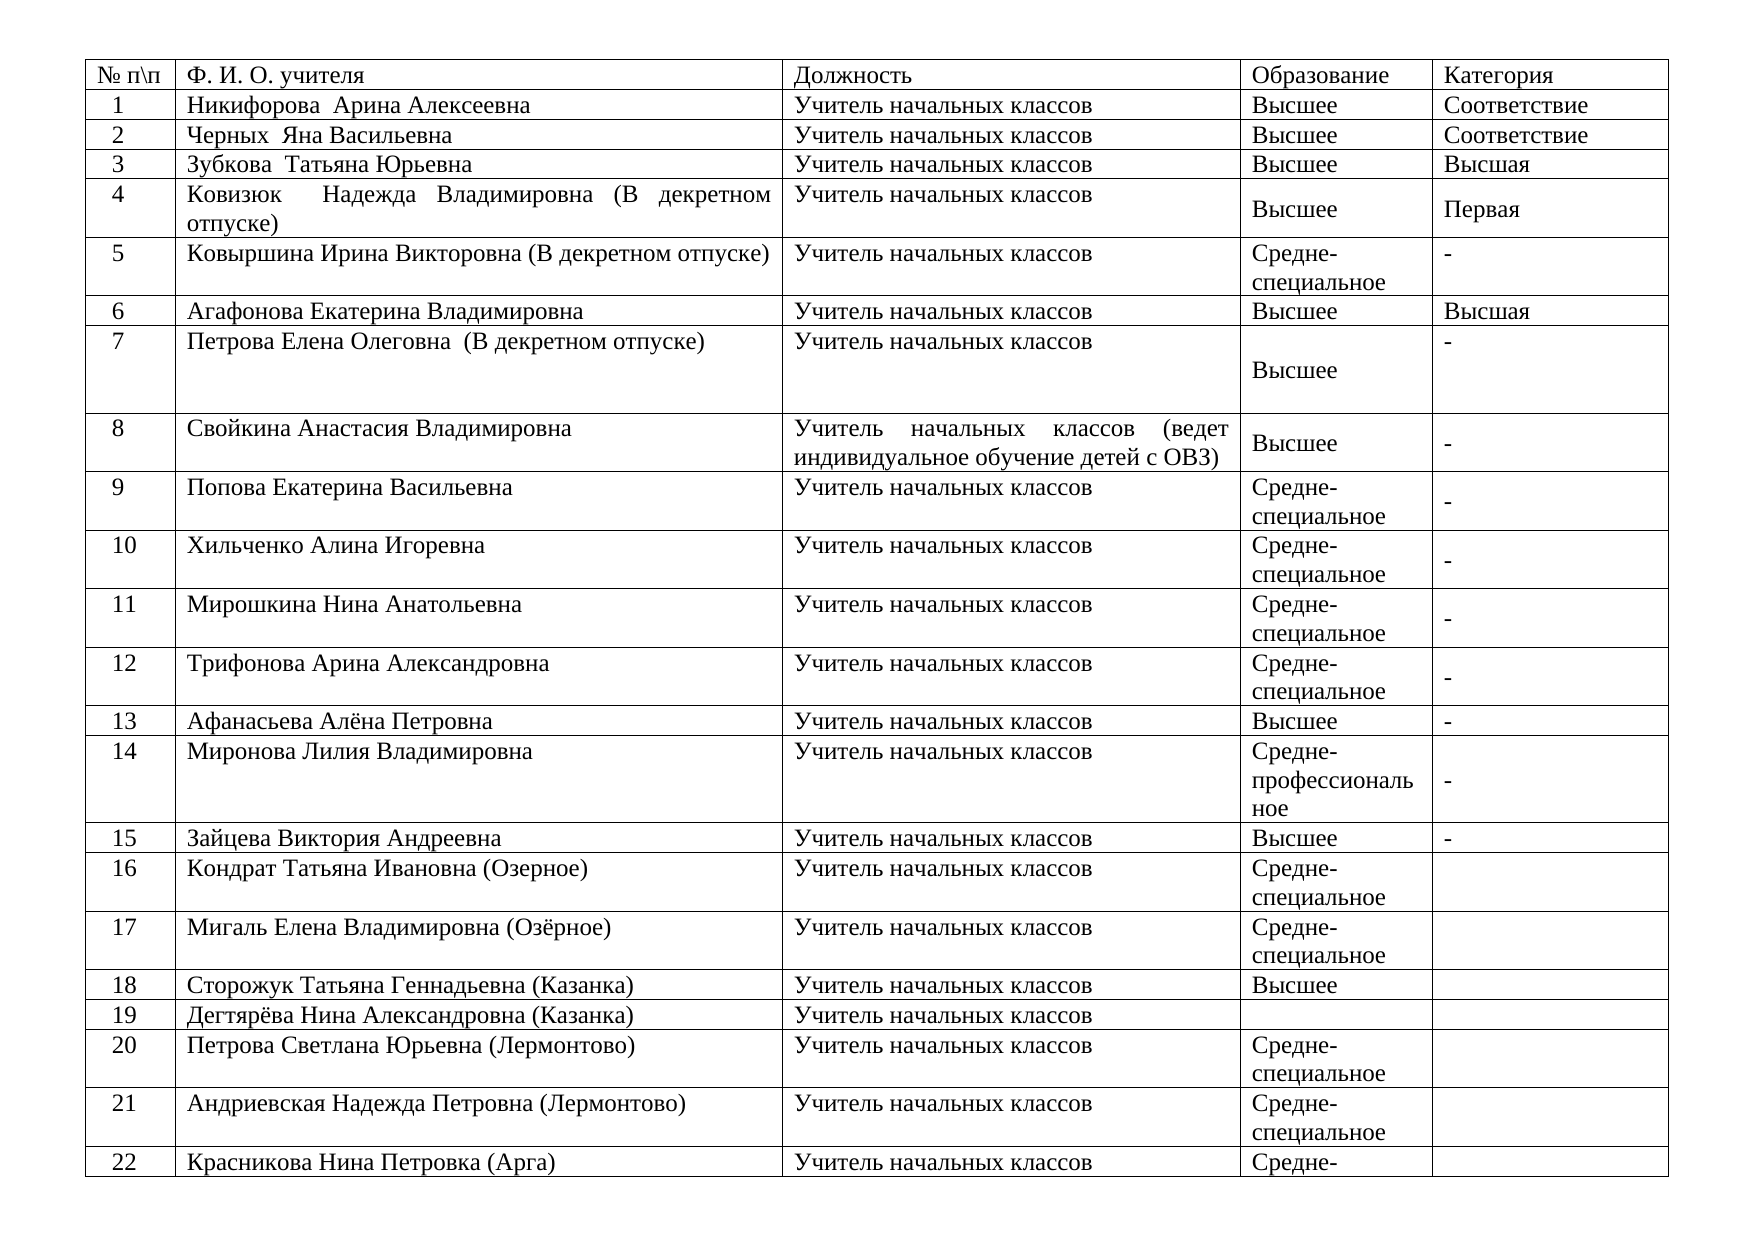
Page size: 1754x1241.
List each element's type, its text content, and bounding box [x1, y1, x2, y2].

table_cell [86, 970, 112, 999]
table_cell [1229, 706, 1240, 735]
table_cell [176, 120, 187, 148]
table_cell Высшее [1241, 414, 1432, 471]
table_cell [86, 531, 175, 588]
table_cell [86, 853, 175, 911]
table_cell [1433, 1147, 1444, 1176]
table_cell [164, 90, 175, 119]
table_cell Трифонова Арина Александровна [176, 648, 782, 705]
table_cell Учитель начальных классов [783, 238, 1240, 295]
table_cell [164, 1000, 175, 1029]
table_cell Учитель начальных классов [783, 853, 1240, 911]
table_cell [86, 326, 175, 412]
table_cell Мигаль Елена Владимировна (Озёрное) [176, 912, 782, 969]
table_cell [1241, 1000, 1252, 1029]
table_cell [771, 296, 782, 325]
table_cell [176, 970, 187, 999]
table_cell [164, 120, 175, 148]
table_cell Первая [1433, 179, 1668, 237]
table_cell Высшее [1241, 326, 1432, 412]
table_cell [86, 1147, 112, 1176]
table_cell - [1433, 414, 1668, 471]
table_cell [86, 912, 175, 969]
table_cell [86, 296, 112, 325]
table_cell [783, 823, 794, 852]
table_cell [164, 706, 175, 735]
table_cell [86, 823, 112, 852]
table_cell [164, 150, 175, 178]
table_cell [86, 736, 175, 822]
table_cell - [1433, 472, 1668, 529]
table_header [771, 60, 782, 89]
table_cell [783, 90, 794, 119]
table_cell [1433, 1088, 1668, 1146]
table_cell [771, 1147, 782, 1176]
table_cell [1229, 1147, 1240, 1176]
table_cell [1657, 1147, 1668, 1176]
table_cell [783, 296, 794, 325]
table_cell [164, 823, 175, 852]
table_cell [86, 1000, 112, 1029]
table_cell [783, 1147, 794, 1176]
table_cell Учитель начальных классов [783, 589, 1240, 647]
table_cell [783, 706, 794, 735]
table_cell - [1433, 648, 1668, 705]
table_cell [86, 414, 175, 471]
table_cell [1433, 970, 1444, 999]
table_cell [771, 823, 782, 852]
table_cell Учитель начальных классов [783, 912, 1240, 969]
table_cell - [1433, 589, 1668, 647]
table_cell [86, 150, 112, 178]
table_cell [1433, 1000, 1444, 1029]
table_cell - [1433, 736, 1668, 822]
table_cell Мирошкина Нина Анатольевна [176, 589, 782, 647]
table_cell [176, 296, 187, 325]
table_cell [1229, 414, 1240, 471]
table_cell [86, 706, 112, 735]
table_cell [86, 472, 175, 529]
table_cell Хильченко Алина Игоревна [176, 531, 782, 588]
table_cell [86, 238, 175, 295]
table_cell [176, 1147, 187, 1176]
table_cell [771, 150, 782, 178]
table_cell [86, 90, 112, 119]
table_cell [1421, 1000, 1432, 1029]
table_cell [783, 1088, 1240, 1146]
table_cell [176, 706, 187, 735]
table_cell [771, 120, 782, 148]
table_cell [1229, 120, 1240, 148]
table_cell [86, 1088, 175, 1146]
table_cell [86, 120, 112, 148]
table_cell Учитель начальных классов [783, 1030, 1240, 1087]
table_cell [1433, 853, 1668, 911]
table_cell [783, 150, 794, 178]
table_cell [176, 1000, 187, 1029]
table_cell [86, 179, 175, 237]
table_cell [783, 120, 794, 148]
table_cell Петрова Светлана Юрьевна (Лермонтово) [176, 1030, 782, 1087]
table_cell Учитель начальных классов [783, 531, 1240, 588]
table_cell - [1433, 531, 1668, 588]
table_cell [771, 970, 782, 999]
table_cell [86, 648, 175, 705]
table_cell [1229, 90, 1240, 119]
table_cell Высшее [1241, 179, 1432, 237]
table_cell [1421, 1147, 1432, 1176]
table_cell Учитель начальных классов [783, 179, 1240, 237]
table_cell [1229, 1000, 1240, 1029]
table_cell [164, 1147, 175, 1176]
table_cell Попова Екатерина Васильевна [176, 472, 782, 529]
table_cell Учитель начальных классов [783, 472, 1240, 529]
table_cell [1433, 912, 1668, 969]
table_cell [1657, 970, 1668, 999]
table_cell [86, 1030, 175, 1087]
table_cell Ковыршина Ирина Викторовна (В декретном отпуске) [176, 238, 782, 295]
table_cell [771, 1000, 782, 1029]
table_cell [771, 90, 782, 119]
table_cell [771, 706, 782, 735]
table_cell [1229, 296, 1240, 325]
table_cell [164, 970, 175, 999]
table_cell Учитель начальных классов [783, 648, 1240, 705]
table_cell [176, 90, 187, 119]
table_cell Свойкина Анастасия Владимировна [176, 414, 782, 471]
table_cell Учитель начальных классов [783, 326, 1240, 412]
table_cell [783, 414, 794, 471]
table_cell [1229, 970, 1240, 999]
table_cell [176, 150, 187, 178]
table_cell [164, 296, 175, 325]
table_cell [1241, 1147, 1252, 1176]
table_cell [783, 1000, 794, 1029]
table_cell Андриевская Надежда Петровна (Лермонтово) [176, 1088, 782, 1146]
table_cell Петрова Елена Олеговна (В декретном отпуске) [176, 326, 782, 412]
table_cell Кондрат Татьяна Ивановна (Озерное) [176, 853, 782, 911]
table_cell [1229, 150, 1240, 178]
table_cell [1433, 1030, 1668, 1087]
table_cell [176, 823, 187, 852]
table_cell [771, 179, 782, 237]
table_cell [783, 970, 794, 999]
table_cell Учитель начальных классов [783, 736, 1240, 822]
table_cell [86, 589, 175, 647]
table_cell [1657, 1000, 1668, 1029]
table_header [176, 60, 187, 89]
table_cell Миронова Лилия Владимировна [176, 736, 782, 822]
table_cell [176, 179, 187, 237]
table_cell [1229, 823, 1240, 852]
